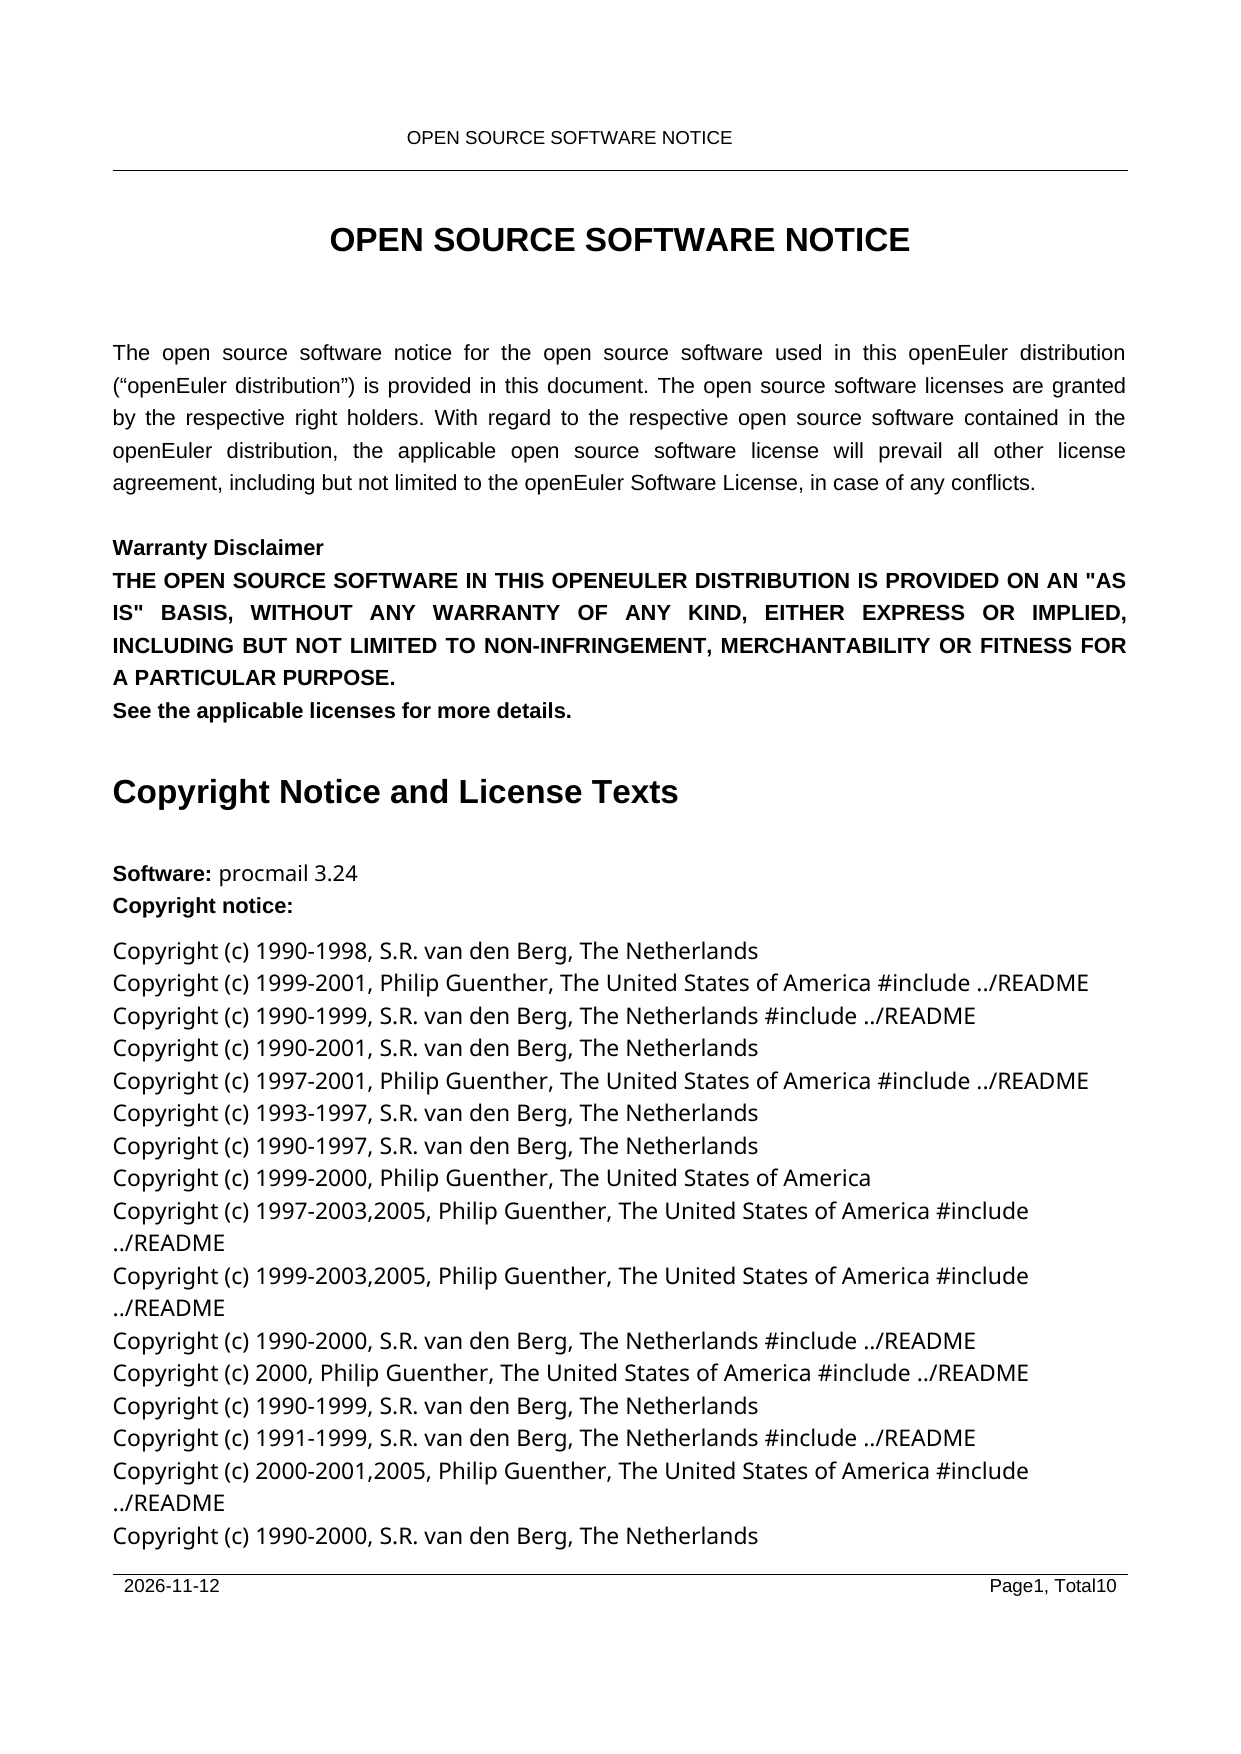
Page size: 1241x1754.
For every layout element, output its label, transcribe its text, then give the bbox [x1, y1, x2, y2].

text OPEN SOURCE SOFTWARE NOTICE [112, 206, 1128, 271]
text Copyright notice: [112, 889, 1128, 921]
text THE OPEN SOURCE SOFTWARE IN THIS OPENEULER DISTRIBUTION IS PROVIDED ON AN "AS IS" BASIS, WITHOUT ANY WARRANTY OF ANY KIND, EITHER EXPRESS OR IMPLIED, INCLUDING BUT NOT LIMITED TO NON-INFRINGEMENT, MERCHANTABILITY OR FITNESS FOR A PARTICULAR PURPOSE. See the applicable licenses for more details. [112, 564, 1128, 726]
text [112, 934, 1128, 1551]
title Software: procmail 3.24 [112, 856, 1128, 889]
text Copyright Notice and License Texts [112, 759, 1128, 824]
text Warranty Disclaimer [112, 531, 1128, 564]
text The open source software notice for the open source software used in this openEuler distribution (“openEuler distribution”) is provided in this document. The open source software licenses are granted by the respective right holders. With regard to the respective open source software contained in the openEuler distribution, the applicable open source software license will prevail all other license agreement, including but not limited to the openEuler Software License, in case of any conflicts. [112, 336, 1128, 499]
